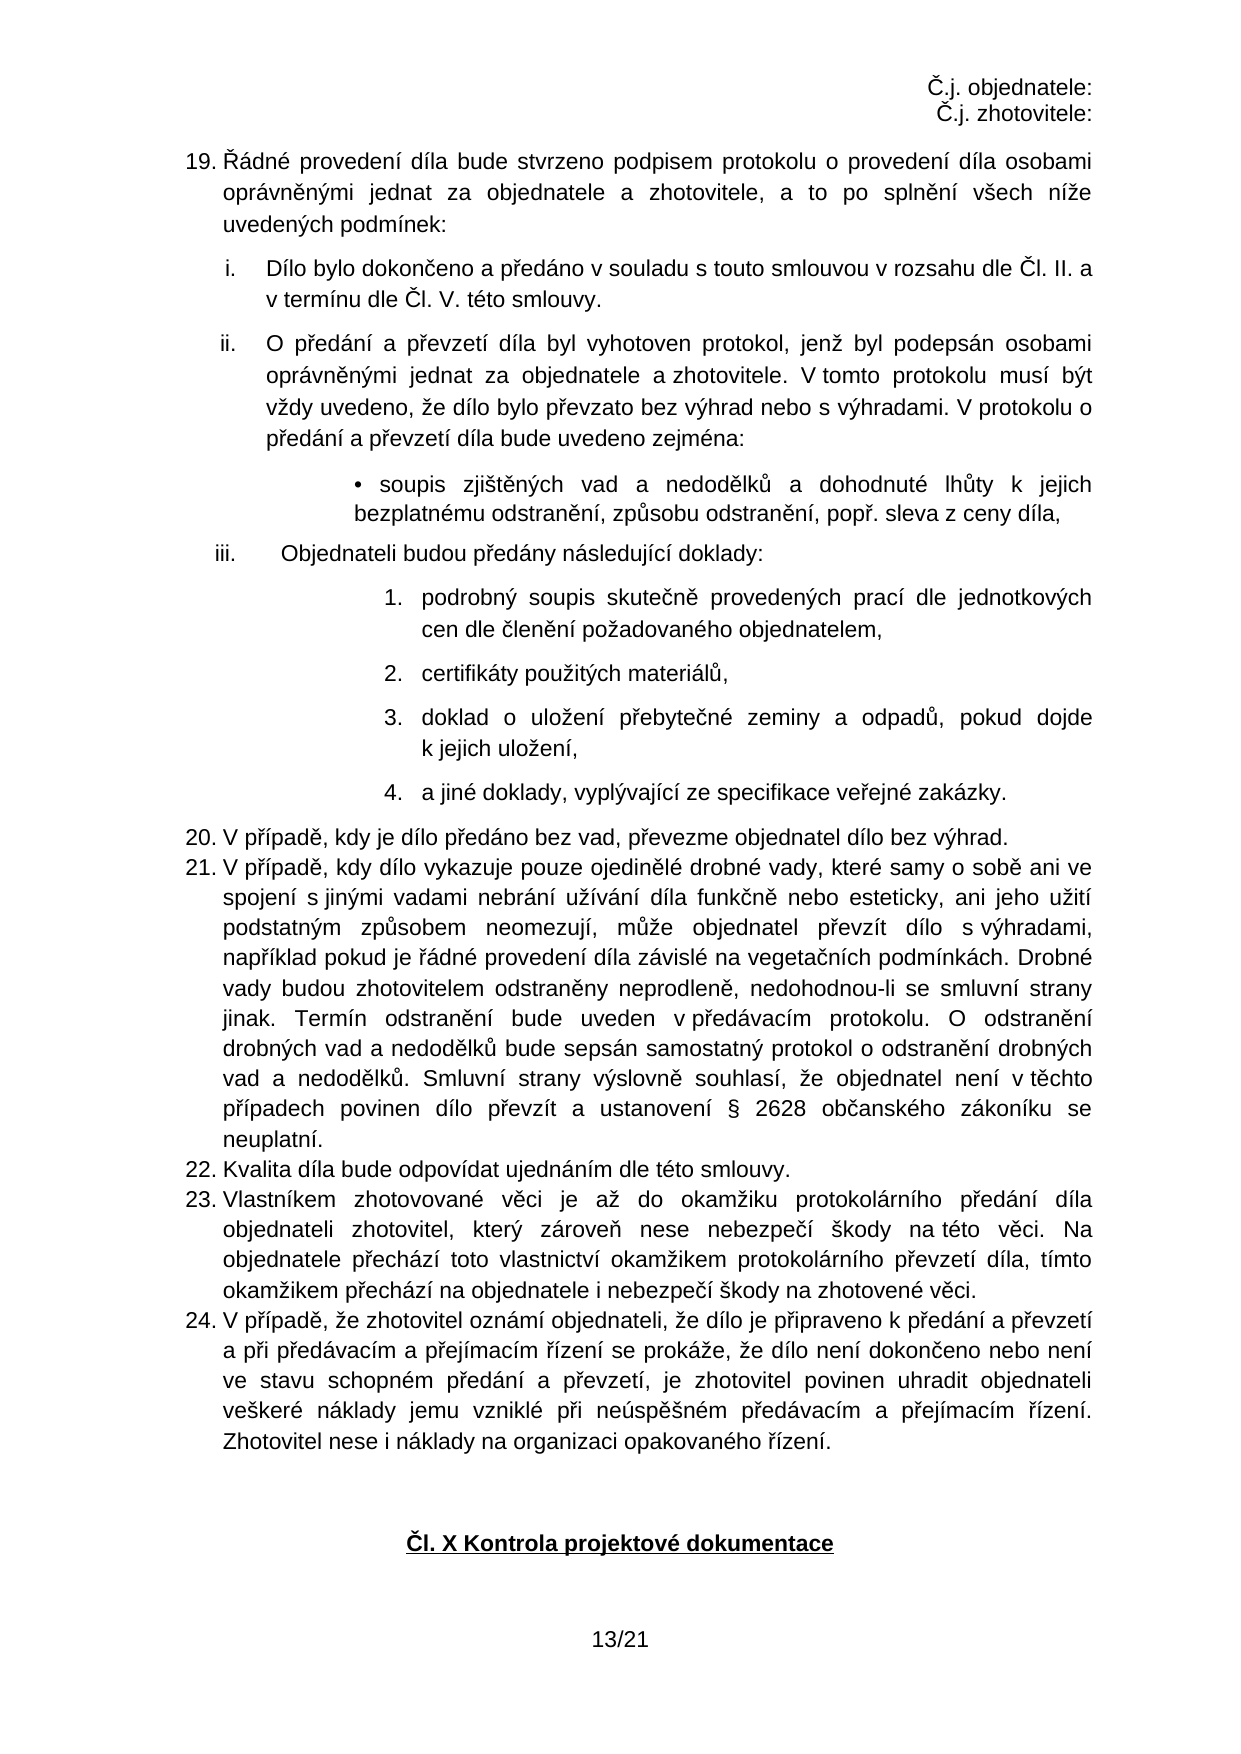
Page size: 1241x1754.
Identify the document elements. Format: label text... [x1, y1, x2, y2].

text Čl. X Kontrola projektové dokumentace [148, 1530, 1093, 1556]
list doklad o uložení přebytečné zeminy a odpadů, pokud dojde k jejich uložení, [384, 704, 1093, 762]
list Dílo bylo dokončeno a předáno v souladu s touto smlouvou v rozsahu dle Čl. II. a v termínu dle Čl. V. této smlouvy. [236, 255, 1093, 313]
list Kvalita díla bude odpovídat ujednáním dle této smlouvy. [185, 1156, 1093, 1182]
list Řádné provedení díla bude stvrzeno podpisem protokolu o provedení díla osobami oprávněnými jednat za objednatele a zhotovitele, a to po splnění všech níže uvedených podmínek: [185, 148, 1093, 237]
list V případě, že zhotovitel oznámí objednateli, že dílo je připraveno k předání a převzetí a při předávacím a přejímacím řízení se prokáže, že dílo není dokončeno nebo není ve stavu schopném předání a převzetí, je zhotovitel povinen uhradit objednateli veškeré náklady jemu vzniklé při neúspěšném předávacím a přejímacím řízení. Zhotovitel nese i náklady na organizaci opakovaného řízení. [185, 1307, 1093, 1454]
list V případě, kdy je dílo předáno bez vad, převezme objednatel dílo bez výhrad. [185, 823, 1093, 850]
text • soupis zjištěných vad a nedodělků a dohodnuté lhůty k jejich bezplatnému odstranění, způsobu odstranění, popř. sleva z ceny díla, [354, 469, 1093, 527]
list a jiné doklady, vyplývající ze specifikace veřejné zakázky. [384, 779, 1093, 806]
list Vlastníkem zhotovované věci je až do okamžiku protokolárního předání díla objednateli zhotovitel, který zároveň nese nebezpečí škody na této věci. Na objednatele přechází toto vlastnictví okamžikem protokolárního převzetí díla, tímto okamžikem přechází na objednatele i nebezpečí škody na zhotovené věci. [185, 1186, 1093, 1303]
list Objednateli budou předány následující doklady: [236, 540, 1093, 566]
list podrobný soupis skutečně provedených prací dle jednotkových cen dle členění požadovaného objednatelem, [384, 584, 1093, 642]
list O předání a převzetí díla byl vyhotoven protokol, jenž byl podepsán osobami oprávněnými jednat za objednatele a zhotovitele. V tomto protokolu musí být vždy uvedeno, že dílo bylo převzato bez výhrad nebo s výhradami. V protokolu o předání a převzetí díla bude uvedeno zejména: [236, 330, 1093, 451]
list certifikáty použitých materiálů, [384, 660, 1093, 686]
list V případě, kdy dílo vykazuje pouze ojedinělé drobné vady, které samy o sobě ani ve spojení s jinými vadami nebrání užívání díla funkčně nebo esteticky, ani jeho užití podstatným způsobem neomezují, může objednatel převzít dílo s výhradami, například pokud je řádné provedení díla závislé na vegetačních podmínkách. Drobné vady budou zhotovitelem odstraněny neprodleně, nedohodnou-li se smluvní strany jinak. Termín odstranění bude uveden v předávacím protokolu. O odstranění drobných vad a nedodělků bude sepsán samostatný protokol o odstranění drobných vad a nedodělků. Smluvní strany výslovně souhlasí, že objednatel není v těchto případech povinen dílo převzít a ustanovení § 2628 občanského zákoníku se neuplatní. [185, 854, 1093, 1152]
